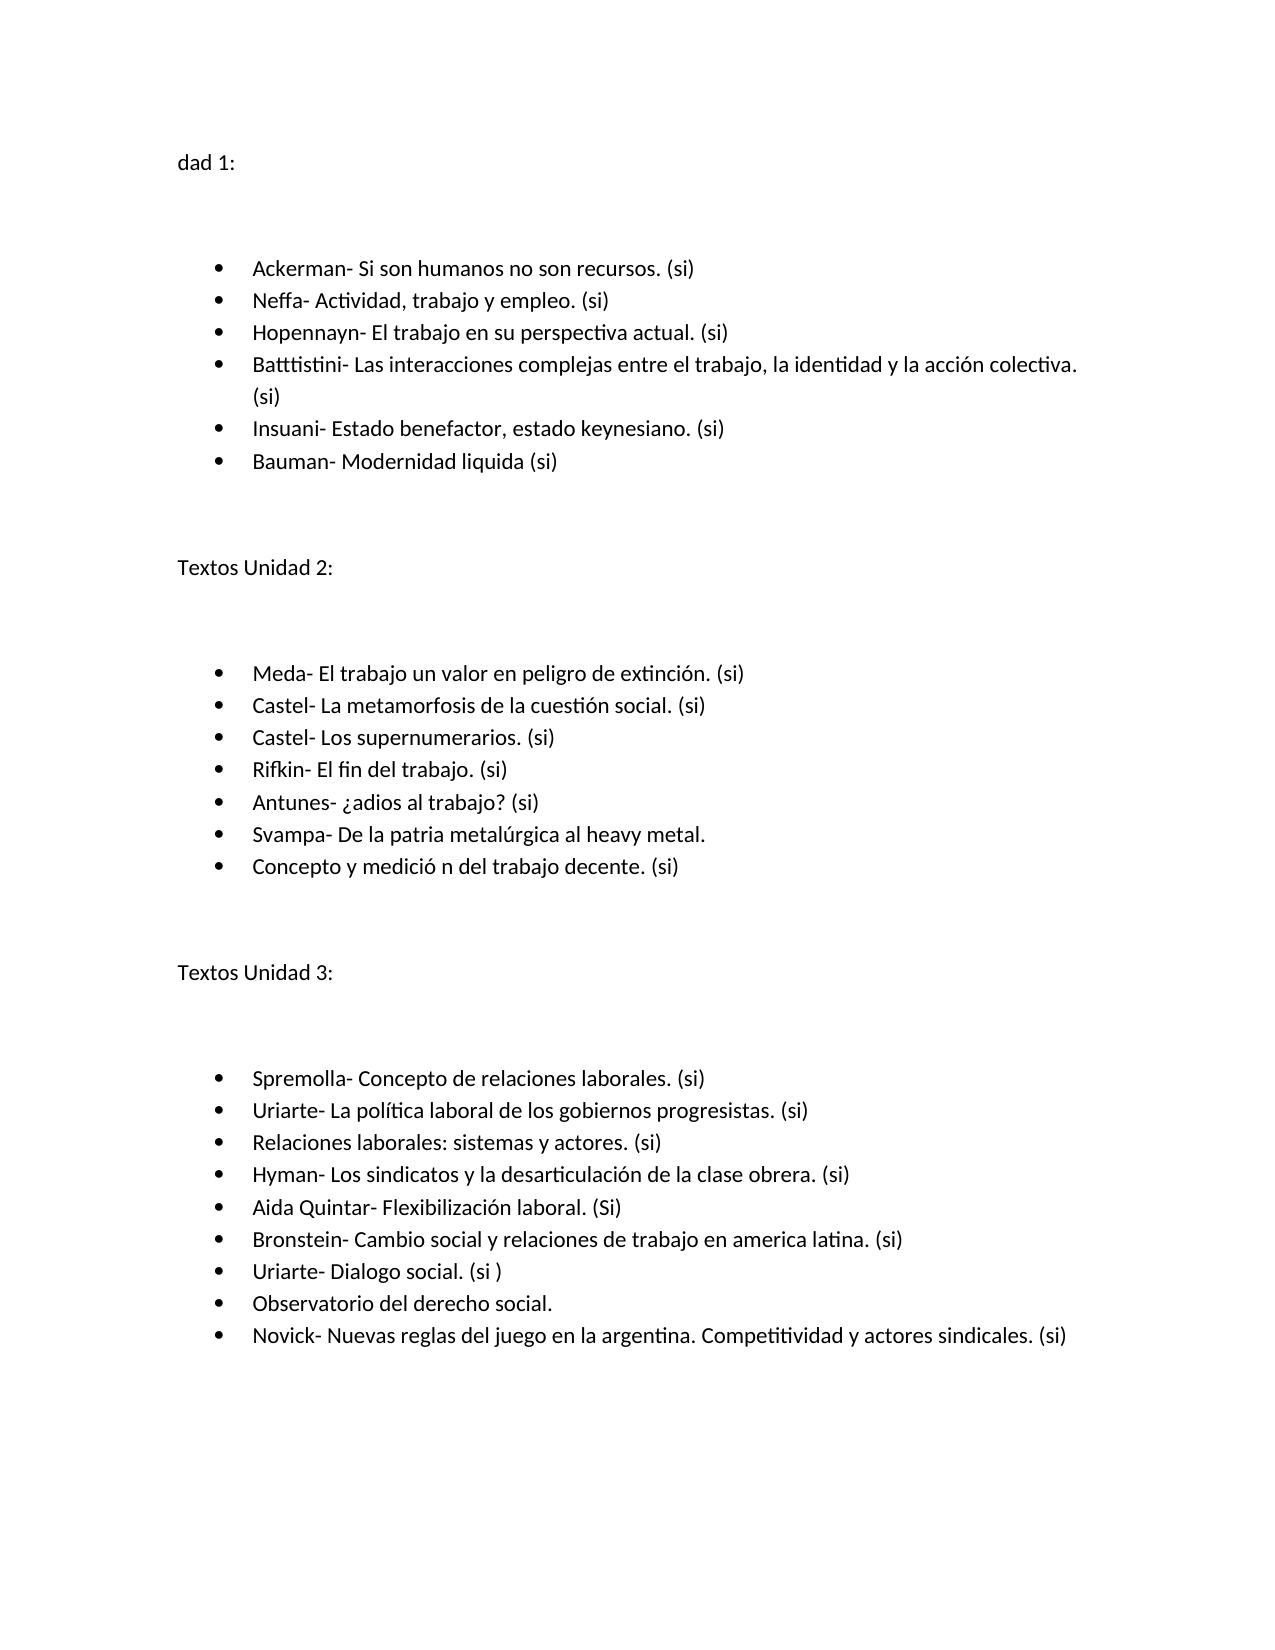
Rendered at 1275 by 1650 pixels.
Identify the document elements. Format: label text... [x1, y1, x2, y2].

list Castel- Los supernumerarios. (si) [215, 723, 1098, 751]
list Svampa- De la patria metalúrgica al heavy metal. [215, 820, 1098, 848]
list Spremolla- Concepto de relaciones laborales. (si) [215, 1064, 1098, 1092]
list Rifkin- El fin del trabajo. (si) [215, 755, 1098, 783]
list Insuani- Estado benefactor, estado keynesiano. (si) [215, 414, 1098, 443]
text dad 1: [177, 148, 1098, 176]
list Hyman- Los sindicatos y la desarticulación de la clase obrera. (si) [215, 1161, 1098, 1189]
list Castel- La metamorfosis de la cuestión social. (si) [215, 691, 1098, 719]
list Uriarte- La política laboral de los gobiernos progresistas. (si) [215, 1096, 1098, 1124]
list Ackerman- Si son humanos no son recursos. (si) [215, 254, 1098, 282]
text Textos Unidad 2: [177, 553, 1098, 581]
list Batttistini- Las interacciones complejas entre el trabajo, la identidad y la acción colectiva. (si) [215, 350, 1098, 410]
list Meda- El trabajo un valor en peligro de extinción. (si) [215, 659, 1098, 687]
list Neffa- Actividad, trabajo y empleo. (si) [215, 286, 1098, 314]
list Novick- Nuevas reglas del juego en la argentina. Competitividad y actores sindicales. (si) [215, 1322, 1098, 1349]
list Aida Quintar- Flexibilización laboral. (Si) [215, 1193, 1098, 1221]
list Hopennayn- El trabajo en su perspectiva actual. (si) [215, 318, 1098, 346]
list Relaciones laborales: sistemas y actores. (si) [215, 1128, 1098, 1156]
list Bronstein- Cambio social y relaciones de trabajo en america latina. (si) [215, 1225, 1098, 1253]
list Antunes- ¿adios al trabajo? (si) [215, 788, 1098, 816]
list Bauman- Modernidad liquida (si) [215, 447, 1098, 475]
list Concepto y medició n del trabajo decente. (si) [215, 852, 1098, 880]
list Uriarte- Dialogo social. (si ) [215, 1257, 1098, 1285]
text Textos Unidad 3: [177, 958, 1098, 986]
list Observatorio del derecho social. [215, 1289, 1098, 1317]
